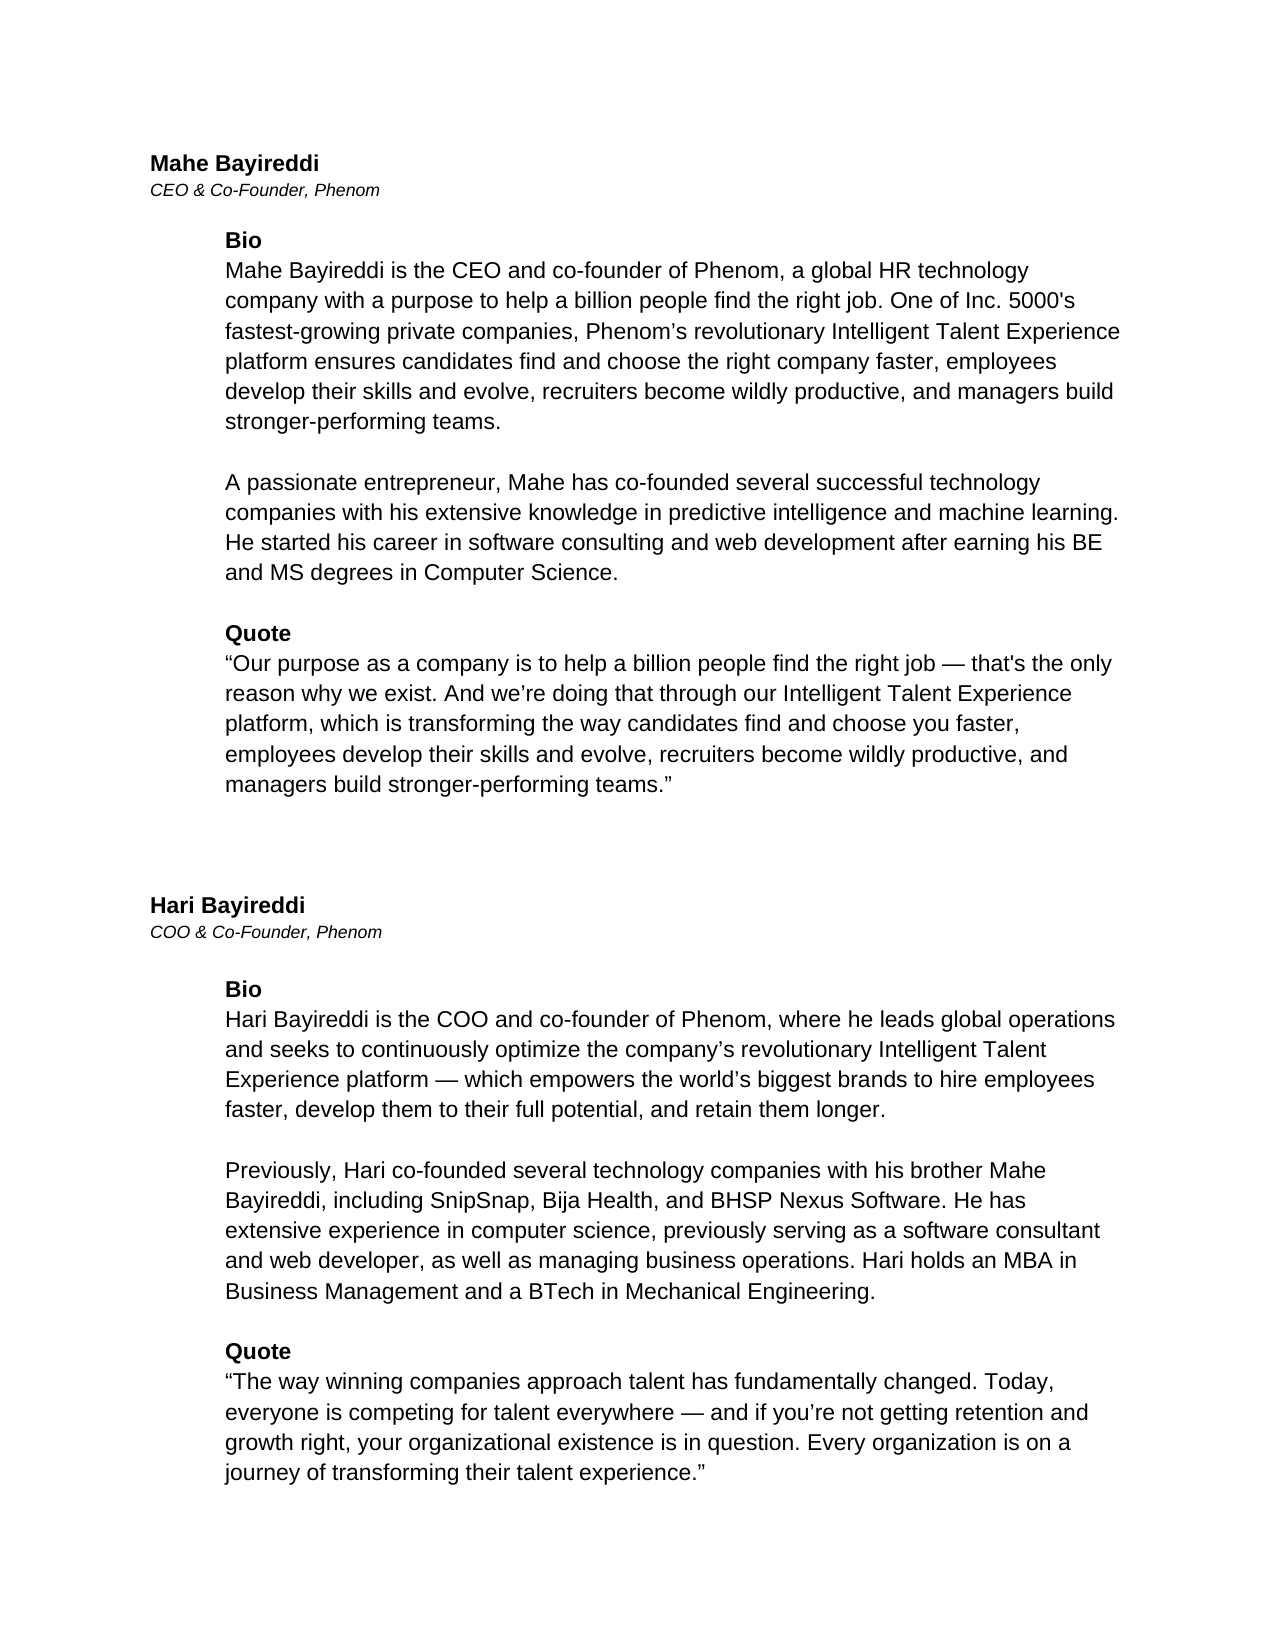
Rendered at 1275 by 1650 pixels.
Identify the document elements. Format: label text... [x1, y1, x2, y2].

text COO & Co-Founder, Phenom [150, 922, 1125, 942]
text Mahe Bayireddi [150, 150, 1125, 176]
text Hari Bayireddi [150, 892, 1125, 918]
text Mahe Bayireddi is the CEO and co-founder of Phenom, a global HR technology company with a purpose to help a billion people find the right job. One of Inc. 5000's fastest-growing private companies, Phenom’s revolutionary Intelligent Talent Experience platform ensures candidates find and choose the right company faster, employees develop their skills and evolve, recruiters become wildly productive, and managers build stronger-performing teams. [225, 257, 1125, 435]
text Bio [225, 227, 1125, 253]
text “Our purpose as a company is to help a billion people find the right job — that's the only reason why we exist. And we’re doing that through our Intelligent Talent Experience platform, which is transforming the way candidates find and choose you faster, employees develop their skills and evolve, recruiters become wildly productive, and managers build stronger-performing teams.” [225, 650, 1125, 797]
text “The way winning companies approach talent has fundamentally changed. Today, everyone is competing for talent everywhere — and if you’re not getting retention and growth right, your organizational existence is in question. Every organization is on a journey of transforming their talent experience.” [225, 1368, 1125, 1485]
text Bio [225, 976, 1125, 1002]
text Quote [150, 1338, 1125, 1364]
text CEO & Co-Founder, Phenom [150, 180, 1125, 201]
text Previously, Hari co-founded several technology companies with his brother Mahe Bayireddi, including SnipSnap, Bija Health, and BHSP Nexus Software. He has extensive experience in computer science, previously serving as a software consultant and web developer, as well as managing business operations. Hari holds an MBA in Business Management and a BTech in Mechanical Engineering. [225, 1157, 1125, 1304]
text Hari Bayireddi is the COO and co-founder of Phenom, where he leads global operations and seeks to continuously optimize the company’s revolutionary Intelligent Talent Experience platform — which empowers the world’s biggest brands to hire employees faster, develop them to their full potential, and retain them longer. [225, 1006, 1125, 1123]
text A passionate entrepreneur, Mahe has co-founded several successful technology companies with his extensive knowledge in predictive intelligence and machine learning. He started his career in software consulting and web development after earning his BE and MS degrees in Computer Science. [225, 469, 1125, 586]
text Quote [225, 620, 1125, 646]
